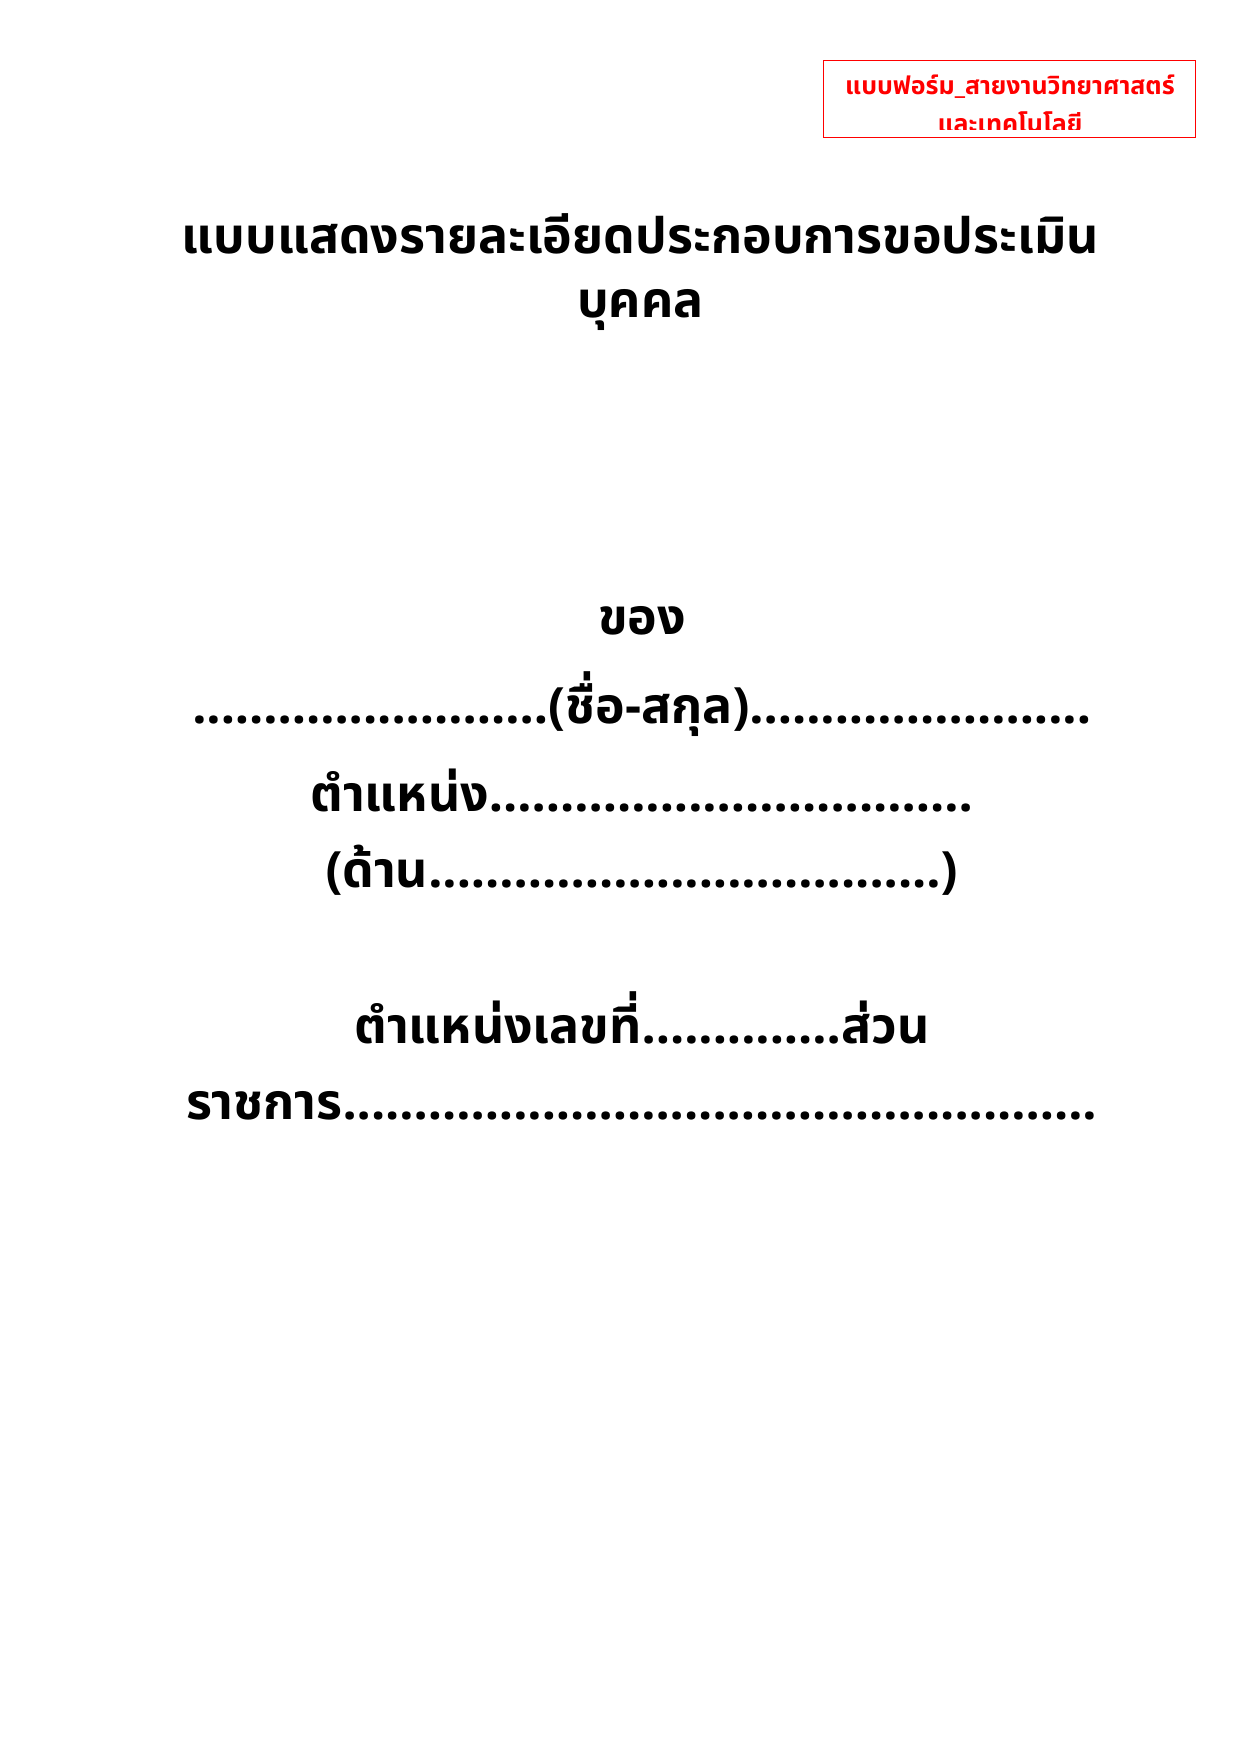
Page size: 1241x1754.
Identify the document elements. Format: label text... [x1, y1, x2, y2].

text ตำแหน่ง.................................. (ด้าน....................................) [162, 758, 1121, 978]
text .........................(ชื่อ-สกุล)........................ [162, 670, 1121, 746]
text ตำแหน่งเลขที่..............ส่วนราชการ..................................................... [162, 990, 1121, 1142]
text แบบแสดงรายละเอียดประกอบการขอประเมินบุคคล [162, 196, 1118, 340]
text ของ [162, 582, 1121, 657]
